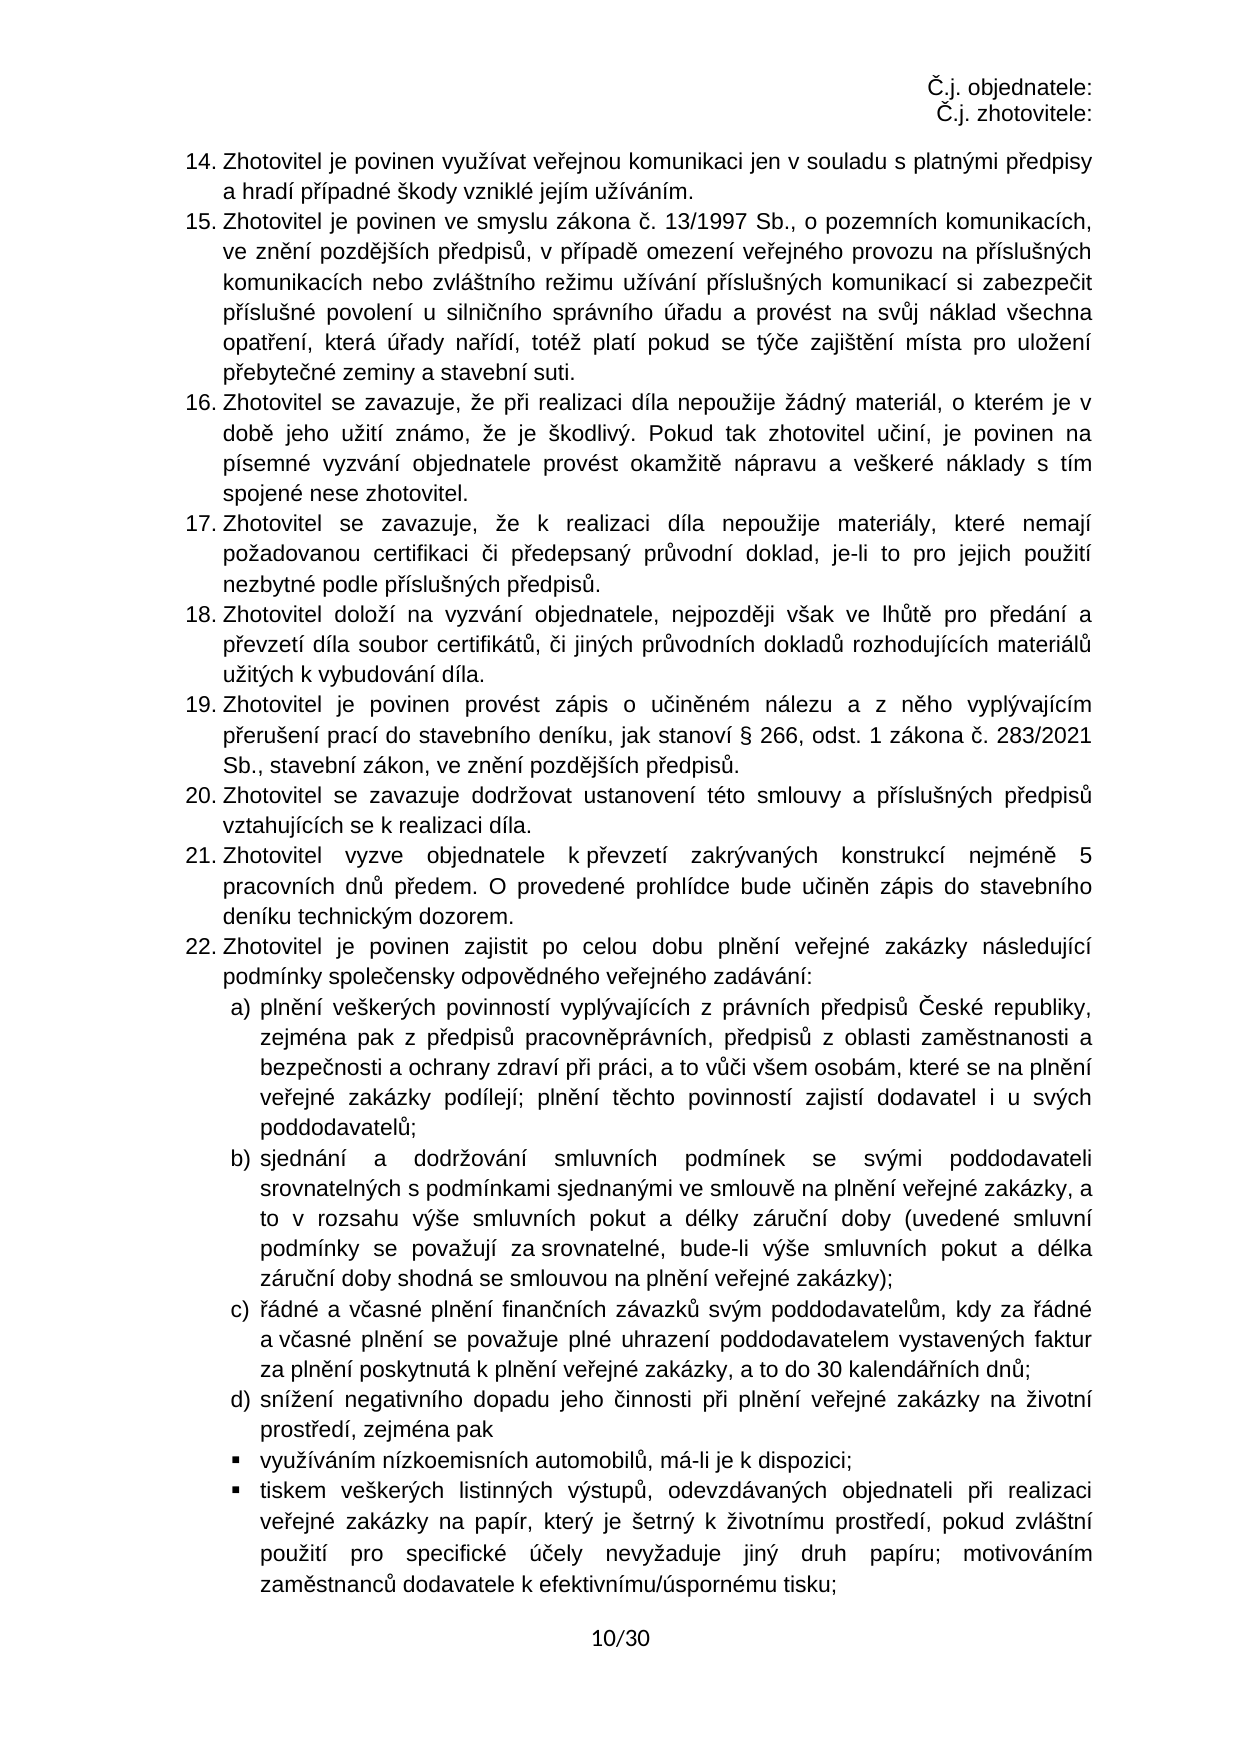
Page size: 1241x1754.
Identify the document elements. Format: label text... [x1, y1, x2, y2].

list Zhotovitel doloží na vyzvání objednatele, nejpozději však ve lhůtě pro předání a převzetí díla soubor certifikátů, či jiných průvodních dokladů rozhodujících materiálů užitých k vybudování díla. [185, 601, 1093, 687]
list Zhotovitel je povinen provést zápis o učiněném nálezu a z něho vyplývajícím přerušení prací do stavebního deníku, jak stanoví § 266, odst. 1 zákona č. 283/2021 Sb., stavební zákon, ve znění pozdějších předpisů. [185, 691, 1093, 778]
list Zhotovitel je povinen ve smyslu zákona č. 13/1997 Sb., o pozemních komunikacích, ve znění pozdějších předpisů, v případě omezení veřejného provozu na příslušných komunikacích nebo zvláštního režimu užívání příslušných komunikací si zabezpečit příslušné povolení u silničního správního úřadu a provést na svůj náklad všechna opatření, která úřady nařídí, totéž platí pokud se týče zajištění místa pro uložení přebytečné zeminy a stavební suti. [185, 208, 1093, 385]
list Zhotovitel se zavazuje, že k realizaci díla nepoužije materiály, které nemají požadovanou certifikaci či předepsaný průvodní doklad, je-li to pro jejich použití nezbytné podle příslušných předpisů. [185, 510, 1093, 597]
list Zhotovitel se zavazuje dodržovat ustanovení této smlouvy a příslušných předpisů vztahujících se k realizaci díla. [185, 782, 1093, 838]
list využíváním nízkoemisních automobilů, má-li je k dispozici; [230, 1447, 1093, 1473]
list Zhotovitel je povinen zajistit po celou dobu plnění veřejné zakázky následující podmínky společensky odpovědného veřejného zadávání: [185, 933, 1093, 989]
list plnění veškerých povinností vyplývajících z právních předpisů České republiky, zejména pak z předpisů pracovněprávních, předpisů z oblasti zaměstnanosti a bezpečnosti a ochrany zdraví při práci, a to vůči všem osobám, které se na plnění veřejné zakázky podílejí; plnění těchto povinností zajistí dodavatel i u svých poddodavatelů; [230, 993, 1093, 1141]
list snížení negativního dopadu jeho činnosti při plnění veřejné zakázky na životní prostředí, zejména pak [230, 1386, 1093, 1443]
list tiskem veškerých listinných výstupů, odevzdávaných objednateli při realizaci veřejné zakázky na papír, který je šetrný k životnímu prostředí, pokud zvláštní použití pro specifické účely nevyžaduje jiný druh papíru; motivováním zaměstnanců dodavatele k efektivnímu/úspornému tisku; [230, 1477, 1093, 1598]
list Zhotovitel se zavazuje, že při realizaci díla nepoužije žádný materiál, o kterém je v době jeho užití známo, že je škodlivý. Pokud tak zhotovitel učiní, je povinen na písemné vyzvání objednatele provést okamžitě nápravu a veškeré náklady s tím spojené nese zhotovitel. [185, 389, 1093, 506]
list Zhotovitel vyzve objednatele k převzetí zakrývaných konstrukcí nejméně 5 pracovních dnů předem. O provedené prohlídce bude učiněn zápis do stavebního deníku technickým dozorem. [185, 842, 1093, 929]
list Zhotovitel je povinen využívat veřejnou komunikaci jen v souladu s platnými předpisy a hradí případné škody vzniklé jejím užíváním. [185, 148, 1093, 204]
list řádné a včasné plnění finančních závazků svým poddodavatelům, kdy za řádné a včasné plnění se považuje plné uhrazení poddodavatelem vystavených faktur za plnění poskytnutá k plnění veřejné zakázky, a to do 30 kalendářních dnů; [230, 1296, 1093, 1382]
list sjednání a dodržování smluvních podmínek se svými poddodavateli srovnatelných s podmínkami sjednanými ve smlouvě na plnění veřejné zakázky, a to v rozsahu výše smluvních pokut a délky záruční doby (uvedené smluvní podmínky se považují za srovnatelné, bude-li výše smluvních pokut a délka záruční doby shodná se smlouvou na plnění veřejné zakázky); [230, 1144, 1093, 1292]
